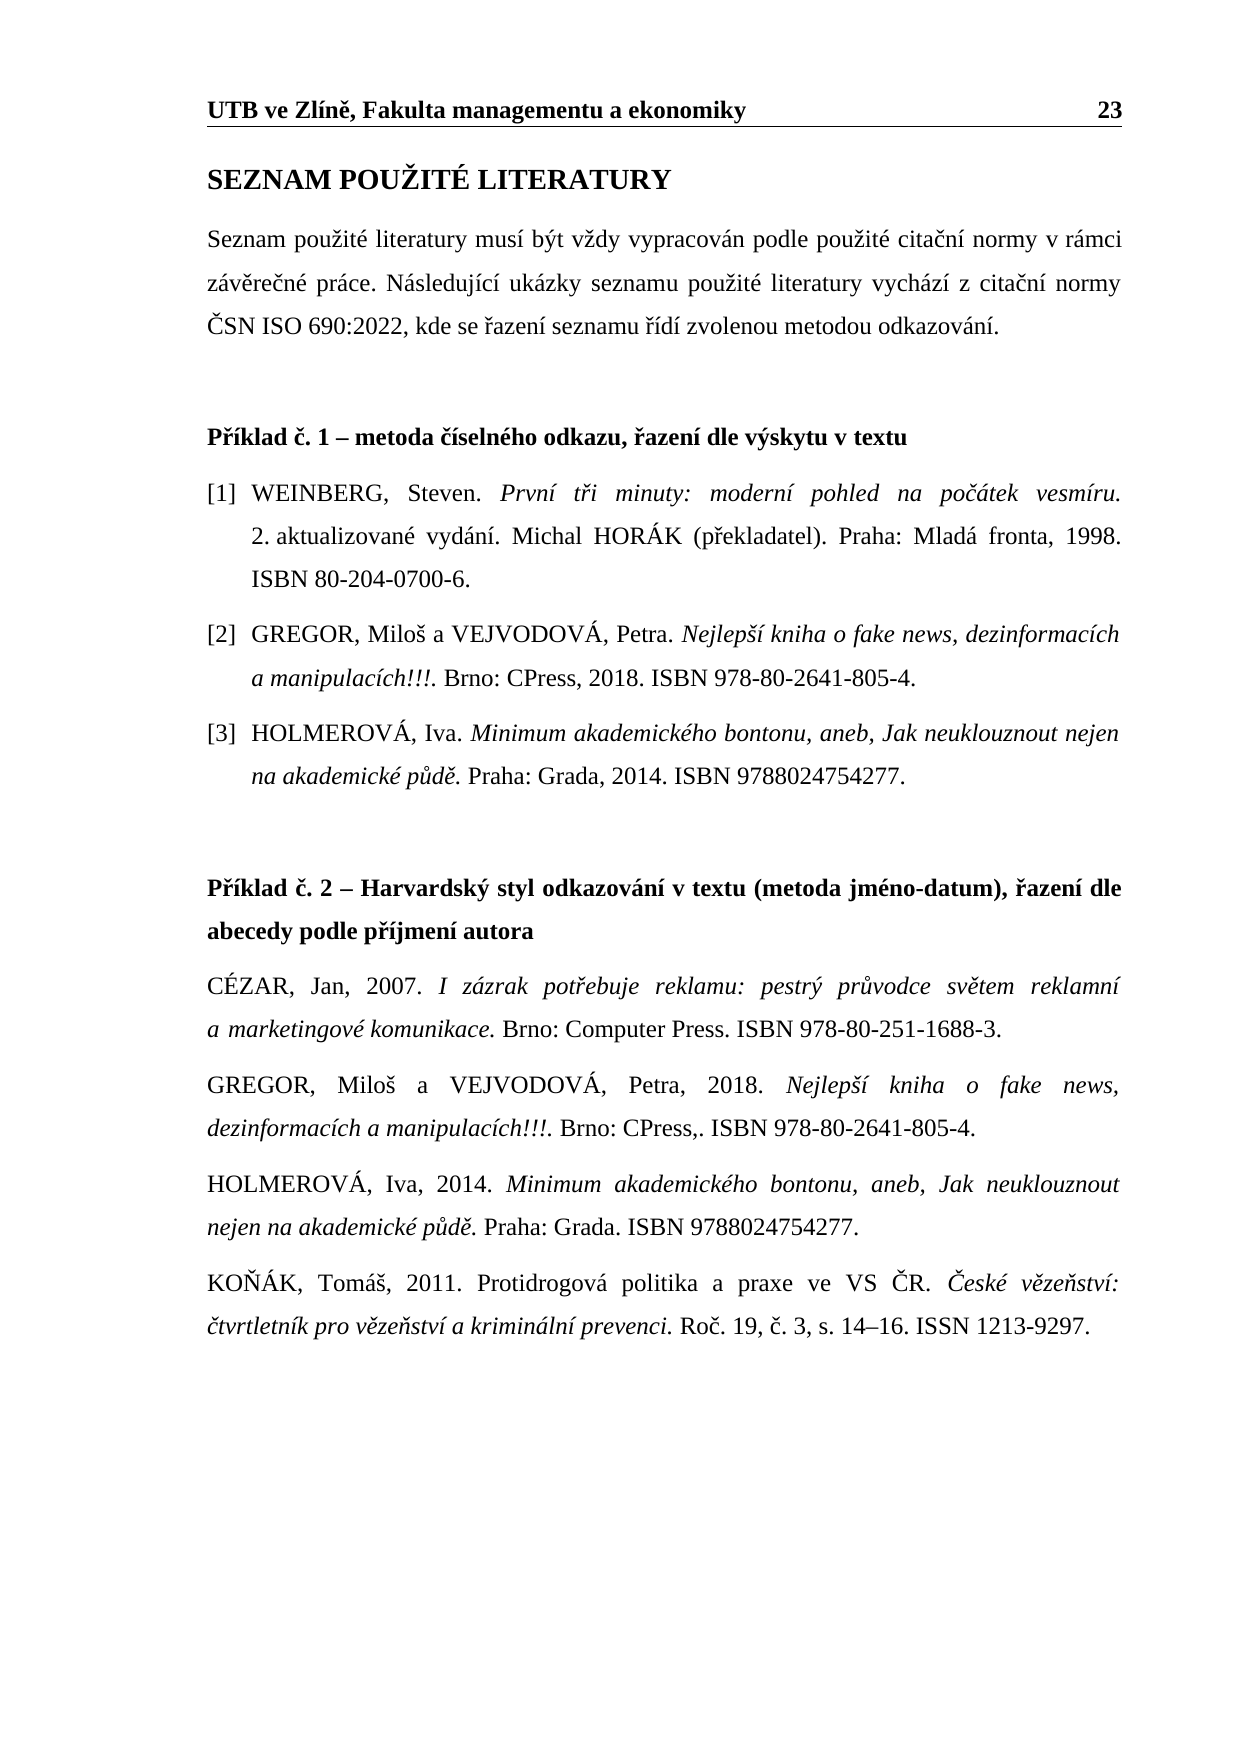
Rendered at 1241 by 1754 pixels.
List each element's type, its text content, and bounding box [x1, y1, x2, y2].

list HOLMEROVÁ, Iva. Minimum akademického bontonu, aneb, Jak neuklouznout nejen na akademické půdě. Praha: Grada, 2014. ISBN 9788024754277. [207, 718, 1122, 790]
text CÉZAR, Jan, 2007. I zázrak potřebuje reklamu: pestrý průvodce světem reklamní a marketingové komunikace. Brno: Computer Press. ISBN 978-80-251-1688-3. [207, 971, 1122, 1043]
text Příklad č. 1 – metoda číselného odkazu, řazení dle výskytu v textu [207, 422, 1122, 451]
text Seznam použité literatury musí být vždy vypracován podle použité citační normy v rámci závěrečné práce. Následující ukázky seznamu použité literatury vychází z citační normy ČSN ISO 690:2022, kde se řazení seznamu řídí zvolenou metodou odkazování. [207, 224, 1122, 339]
text GREGOR, Miloš a VEJVODOVÁ, Petra, 2018. Nejlepší kniha o fake news, dezinformacích a manipulacích!!!. Brno: CPress,. ISBN 978-80-2641-805-4. [207, 1070, 1122, 1142]
text HOLMEROVÁ, Iva, 2014. Minimum akademického bontonu, aneb, Jak neuklouznout nejen na akademické půdě. Praha: Grada. ISBN 9788024754277. [207, 1169, 1122, 1241]
list GREGOR, Miloš a VEJVODOVÁ, Petra. Nejlepší kniha o fake news, dezinformacích a manipulacích!!!. Brno: CPress, 2018. ISBN 978-80-2641-805-4. [207, 619, 1122, 691]
text KOŇÁK, Tomáš, 2011. Protidrogová politika a praxe ve VS ČR. České vězeňství: čtvrtletník pro vězeňství a kriminální prevenci. Roč. 19, č. 3, s. 14–16. ISSN 1213-9297. [207, 1268, 1122, 1339]
list WEINBERG, Steven. První tři minuty: moderní pohled na počátek vesmíru. 2. aktualizované vydání. Michal HORÁK (překladatel). Praha: Mladá fronta, 1998. ISBN 80-204-0700-6. [207, 478, 1122, 593]
text Seznam použité literatury [207, 162, 1122, 195]
text Příklad č. 2 – Harvardský styl odkazování v textu (metoda jméno-datum), řazení dle abecedy podle příjmení autora [207, 873, 1122, 944]
